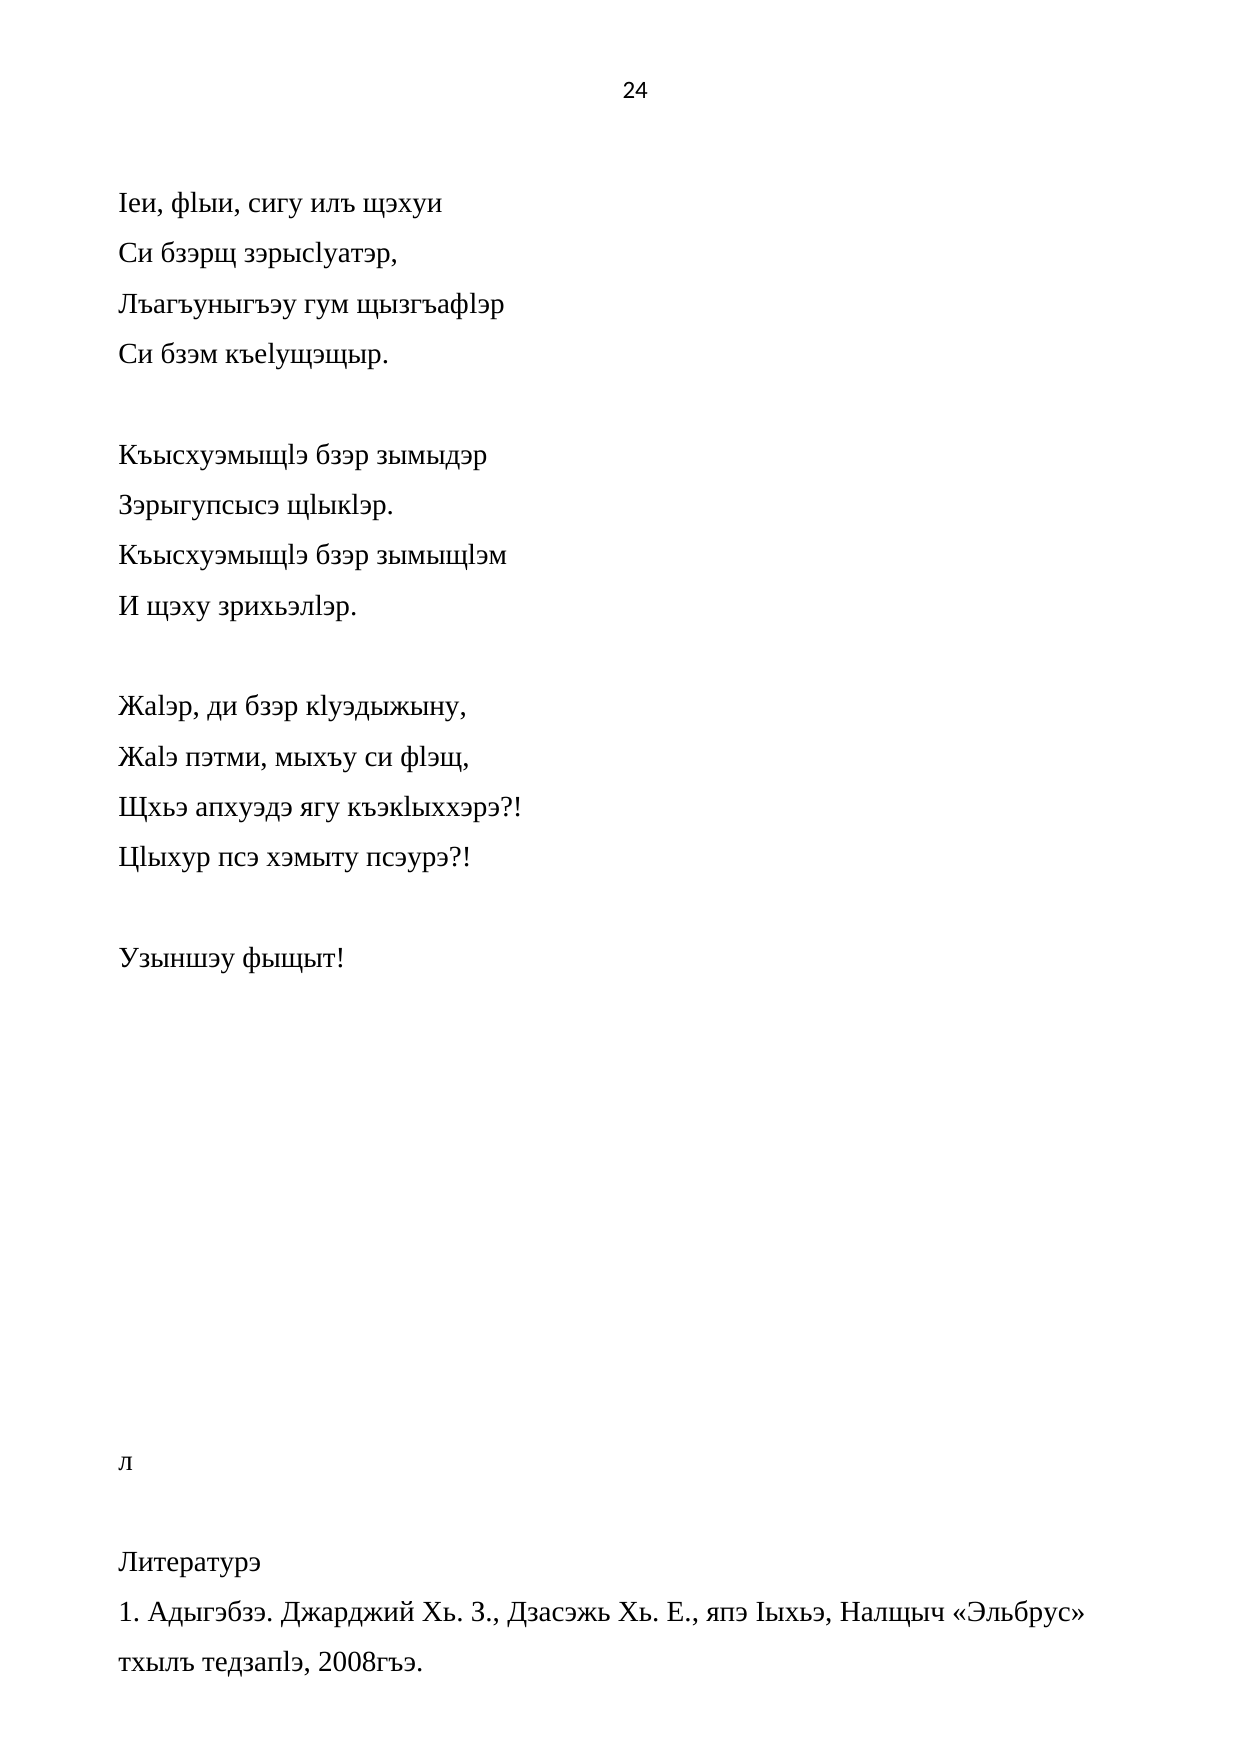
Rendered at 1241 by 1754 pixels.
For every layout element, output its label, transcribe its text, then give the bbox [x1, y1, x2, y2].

text л [118, 1443, 1152, 1477]
text Литературэ [118, 1544, 1152, 1577]
text Узыншэу фыщыт! [118, 940, 1152, 973]
text Къысхуэмыщlэ бзэр зымыщlэм [118, 537, 1152, 571]
text Iеи, фlыи, сигу илъ щэхуи [118, 185, 1152, 219]
text И щэху зрихьэлlэр. [118, 588, 1152, 621]
text Зэрыгупсысэ щlыкlэр. [118, 487, 1152, 521]
text Лъагъуныгъэу гум щызгъафlэр [118, 286, 1152, 319]
text Жаlэр, ди бзэр кlуэдыжыну, [118, 688, 1152, 722]
text Си бзэм къеlущэщыр. [118, 336, 1152, 370]
text Си бзэрщ зэрысlуатэр, [118, 236, 1152, 269]
text 1. Адыгэбзэ. Джарджий Хь. З., Дзасэжь Хь. Е., япэ Iыхьэ, Налщыч «Эльбрус» тхылъ тедзапlэ, 2008гъэ. [118, 1594, 1152, 1678]
text Цlыхур псэ хэмыту псэурэ?! [118, 839, 1152, 873]
text Щхьэ апхуэдэ ягу къэкlыххэрэ?! [118, 789, 1152, 822]
text Къысхуэмыщlэ бзэр зымыдэр [118, 437, 1152, 470]
text Жаlэ пэтми, мыхъу си фlэщ, [118, 739, 1152, 772]
